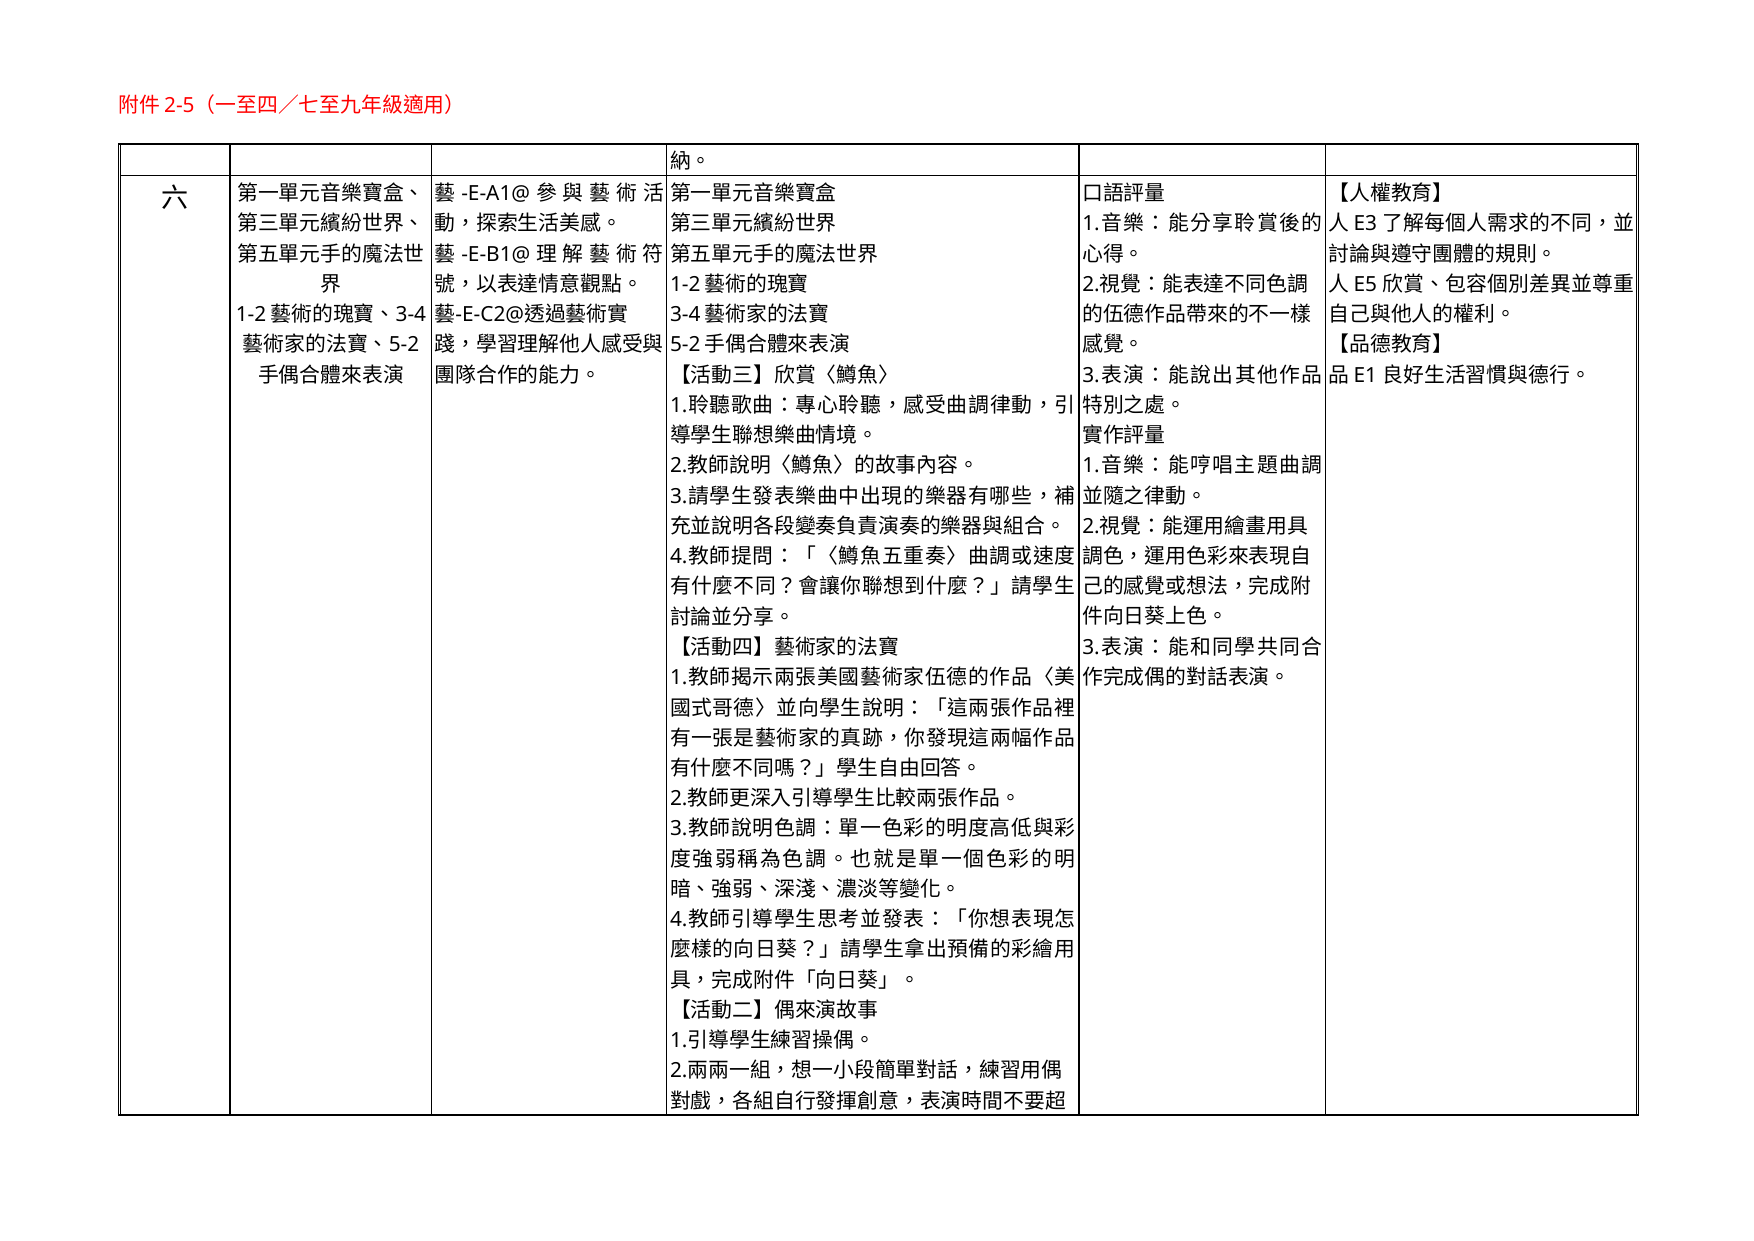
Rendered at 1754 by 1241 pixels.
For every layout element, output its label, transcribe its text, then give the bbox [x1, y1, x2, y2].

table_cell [1080, 176, 1325, 1114]
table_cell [1326, 145, 1636, 175]
table_cell 六 [121, 176, 229, 1114]
table_cell 五 [121, 145, 229, 175]
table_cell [432, 145, 666, 175]
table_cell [231, 176, 431, 1114]
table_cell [231, 145, 431, 175]
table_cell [667, 145, 1078, 175]
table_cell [1326, 176, 1636, 1114]
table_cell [667, 176, 1078, 1114]
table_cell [432, 176, 666, 1114]
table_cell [1080, 145, 1325, 175]
